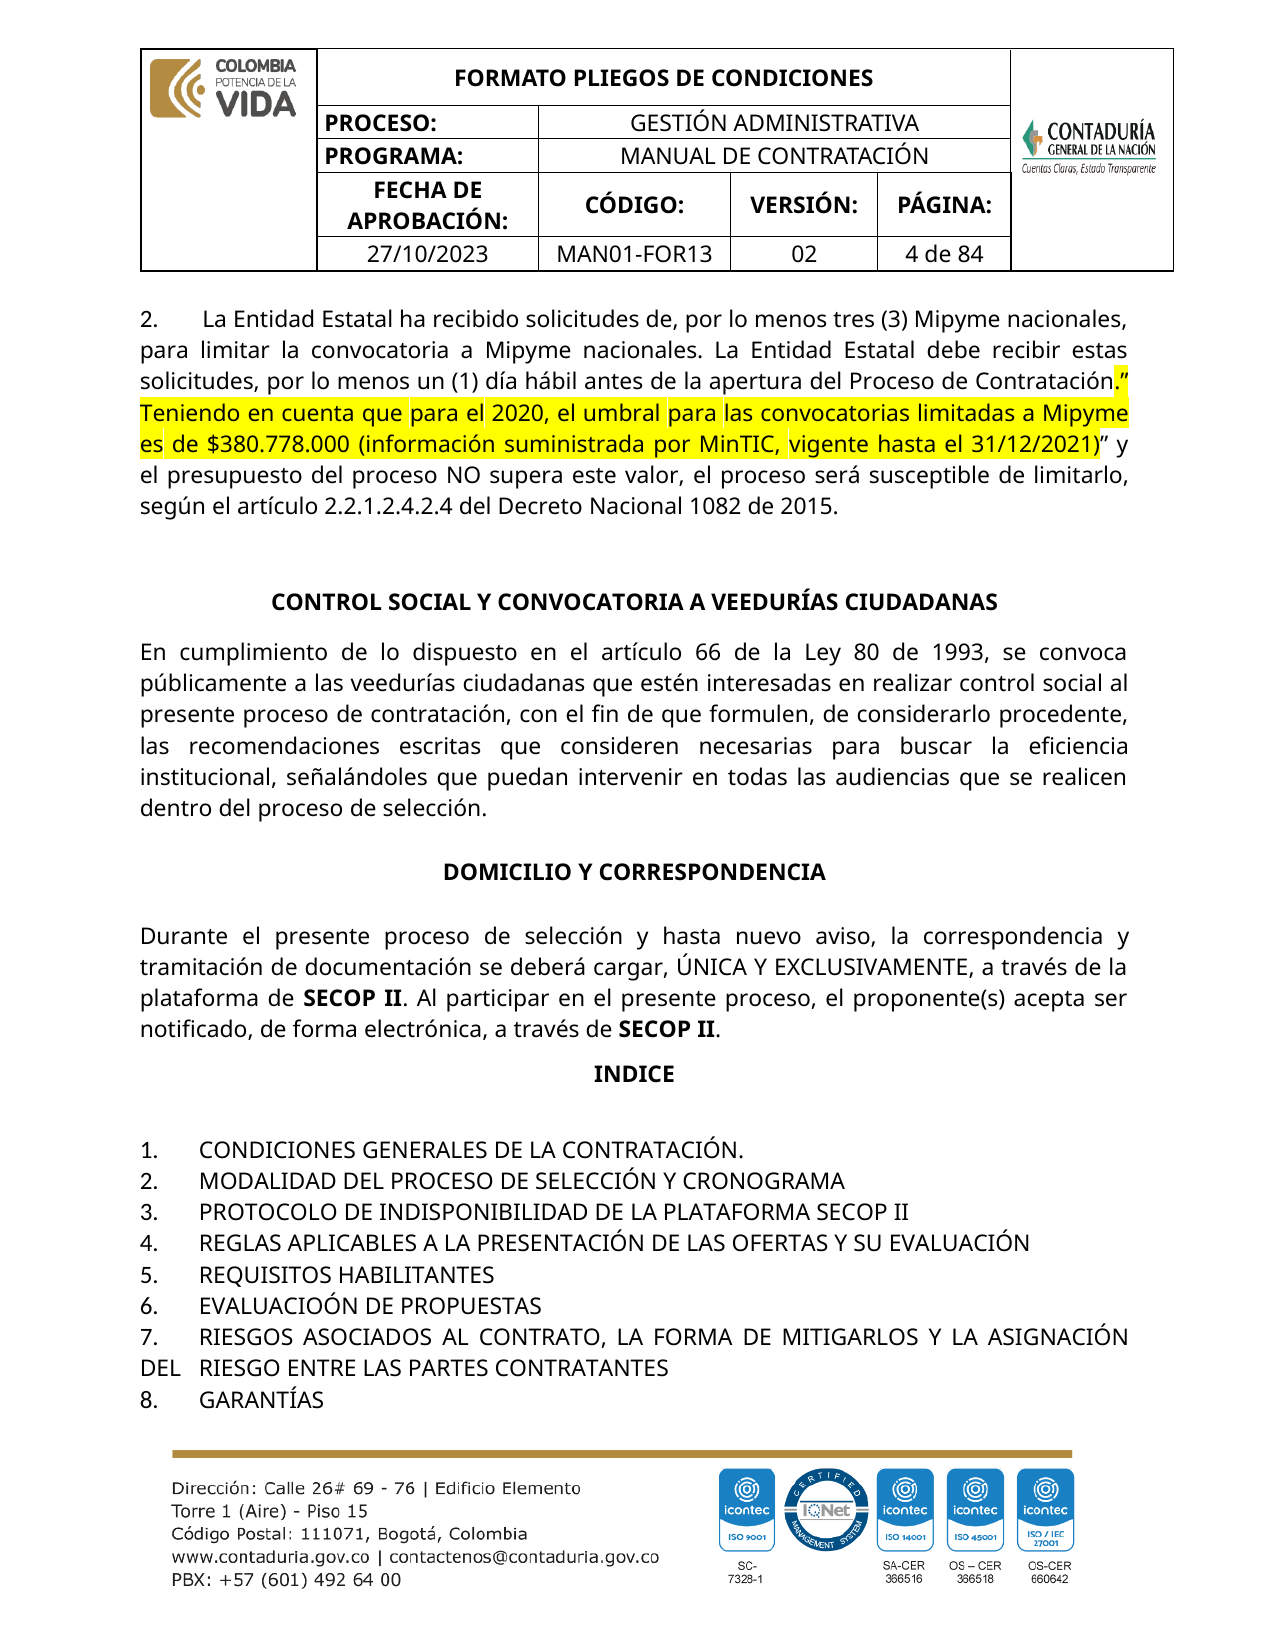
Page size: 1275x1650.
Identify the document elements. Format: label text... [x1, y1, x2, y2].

text Durante el presente proceso de selección y hasta nuevo aviso, la correspondencia y tramitación de documentación se deberá cargar, ÚNICA Y EXCLUSIVAMENTE, a través de la plataforma de SECOP II. Al participar en el presente proceso, el proponente(s) acepta ser notificado, de forma electrónica, a través de SECOP II. [139, 919, 1129, 1044]
subtitle DOMICILIO Y CORRESPONDENCIA [139, 856, 1129, 887]
picture [0, 1418, 1275, 1638]
list EVALUACIOÓN DE PROPUESTAS [139, 1290, 1129, 1321]
subtitle INDICE [139, 1058, 1129, 1089]
list RIESGOS ASOCIADOS AL CONTRATO, LA FORMA DE MITIGARLOS Y LA ASIGNACIÓN DEL RIESGO ENTRE LAS PARTES CONTRATANTES [139, 1321, 1129, 1383]
list CONDICIONES GENERALES DE LA CONTRATACIÓN. [139, 1133, 1129, 1165]
text En cumplimiento de lo dispuesto en el artículo 66 de la Ley 80 de 1993, se convoca públicamente a las veedurías ciudadanas que estén interesadas en realizar control social al presente proceso de contratación, con el fin de que formulen, de considerarlo procedente, las recomendaciones escritas que consideren necesarias para buscar la eficiencia institucional, señalándoles que puedan intervenir en todas las audiencias que se realicen dentro del proceso de selección. [139, 636, 1129, 823]
list GARANTÍAS [139, 1384, 1129, 1415]
list REGLAS APLICABLES A LA PRESENTACIÓN DE LAS OFERTAS Y SU EVALUACIÓN [139, 1227, 1129, 1258]
list PROTOCOLO DE INDISPONIBILIDAD DE LA PLATAFORMA SECOP II [139, 1196, 1129, 1227]
list La Entidad Estatal ha recibido solicitudes de, por lo menos tres (3) Mipyme nacionales, para limitar la convocatoria a Mipyme nacionales. La Entidad Estatal debe recibir estas solicitudes, por lo menos un (1) día hábil antes de la apertura del Proceso de Contratación.” Teniendo en cuenta que para el 2020, el umbral para las convocatorias limitadas a Mipyme es de $380.778.000 (información suministrada por MinTIC, vigente hasta el 31/12/2021)” y el presupuesto del proceso NO supera este valor, el proceso será susceptible de limitarlo, según el artículo 2.2.1.2.4.2.4 del Decreto Nacional 1082 de 2015. [139, 406, 1129, 522]
picture [148, 50, 307, 123]
list REQUISITOS HABILITANTES [139, 1258, 1129, 1290]
list MODALIDAD DEL PROCESO DE SELECCIÓN Y CRONOGRAMA [139, 1165, 1129, 1196]
subtitle CONTROL SOCIAL Y CONVOCATORIA A VEEDURÍAS CIUDADANAS [139, 586, 1129, 618]
list La Entidad Estatal ha recibido solicitudes de, por lo menos tres (3) Mipyme nacionales, para limitar la convocatoria a Mipyme nacionales. La Entidad Estatal debe recibir estas solicitudes, por lo menos un (1) día hábil antes de la apertura del Proceso de Contratación.” Teniendo en cuenta que para el 2020, el umbral para las convocatorias limitadas a Mipyme es de $380.778.000 (información suministrada por MinTIC, vigente hasta el 31/12/2021)” y el presupuesto del proceso NO supera este valor, el proceso será susceptible de limitarlo, según el artículo 2.2.1.2.4.2.4 del Decreto Nacional 1082 de 2015. [139, 303, 1129, 428]
picture [1012, 108, 1167, 186]
